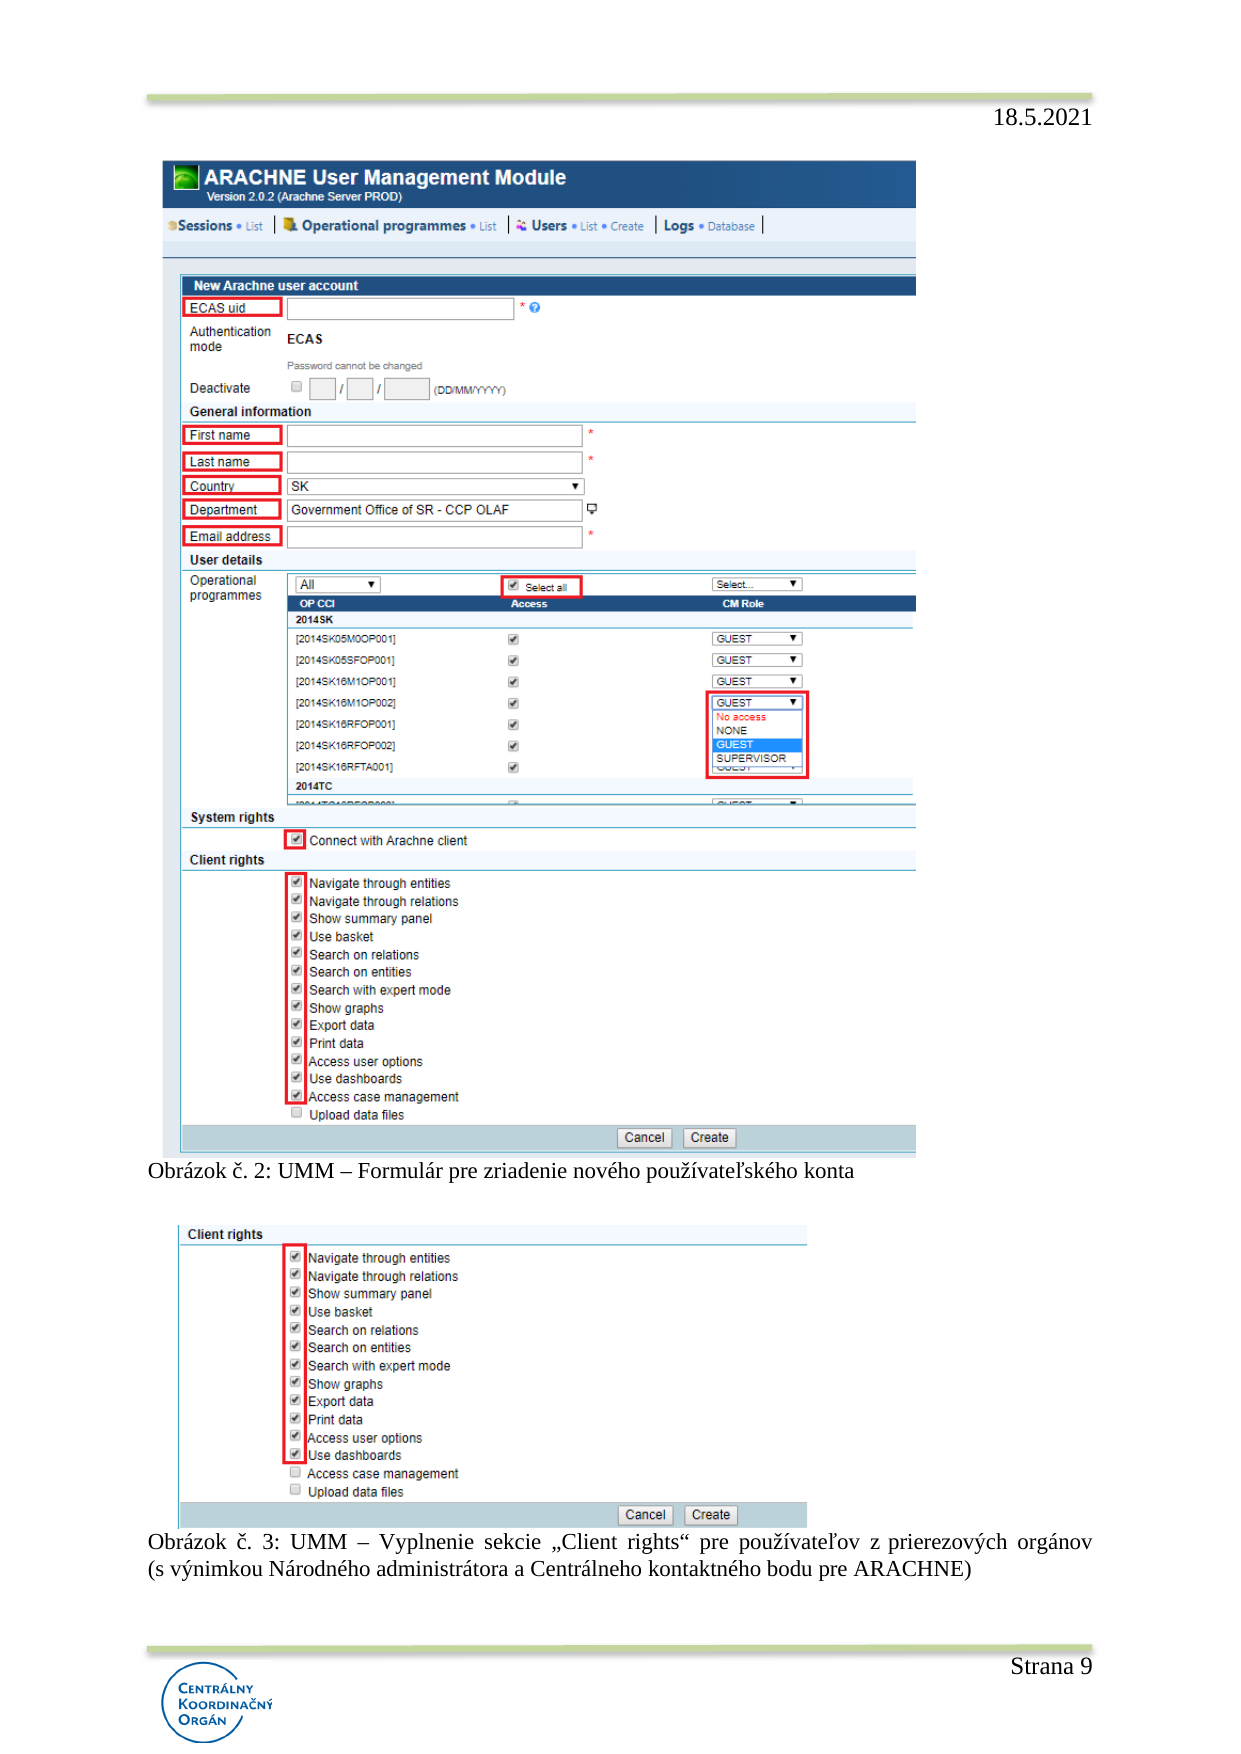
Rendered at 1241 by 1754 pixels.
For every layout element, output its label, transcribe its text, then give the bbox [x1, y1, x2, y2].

list Obrázok č. 3: UMM – Vyplnenie sekcie „Client rights“ pre používateľov z prierezových orgánov (s výnimkou Národného administrátora a Centrálneho kontaktného bodu pre ARACHNE) [148, 1528, 1093, 1581]
picture [159, 1660, 272, 1742]
picture [177, 1225, 808, 1529]
picture [162, 160, 916, 1158]
list Obrázok č. 2: UMM – Formulár pre zriadenie nového používateľského konta [148, 1157, 1093, 1184]
